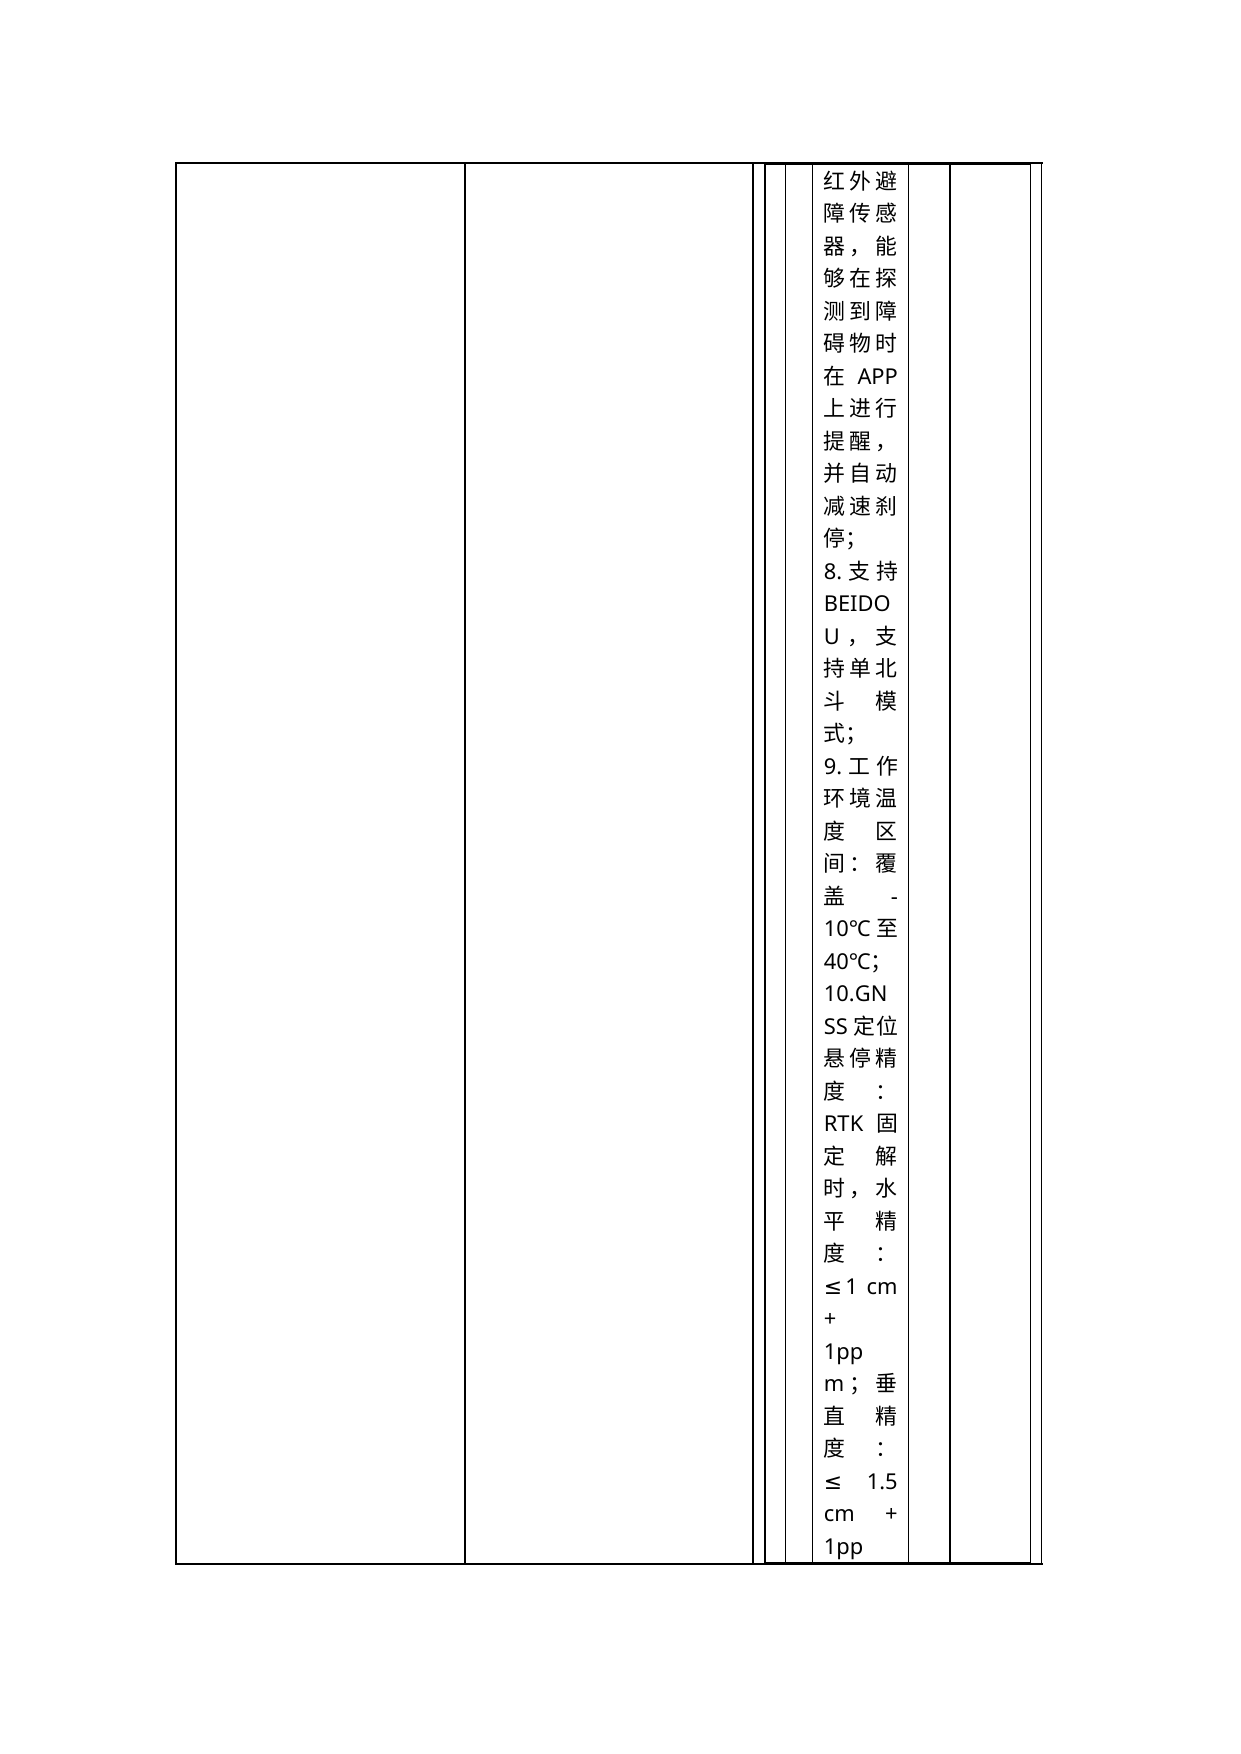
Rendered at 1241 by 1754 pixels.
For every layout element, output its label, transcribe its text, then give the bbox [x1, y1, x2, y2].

table_cell [754, 164, 764, 1563]
table_cell [951, 165, 1030, 1562]
table_cell [466, 164, 752, 1563]
table_cell 1 [177, 164, 464, 1563]
table_cell [813, 165, 908, 1562]
table_cell [786, 165, 812, 1562]
table_cell [766, 165, 785, 1562]
table_cell [909, 165, 949, 1562]
table_cell [1031, 164, 1041, 1563]
